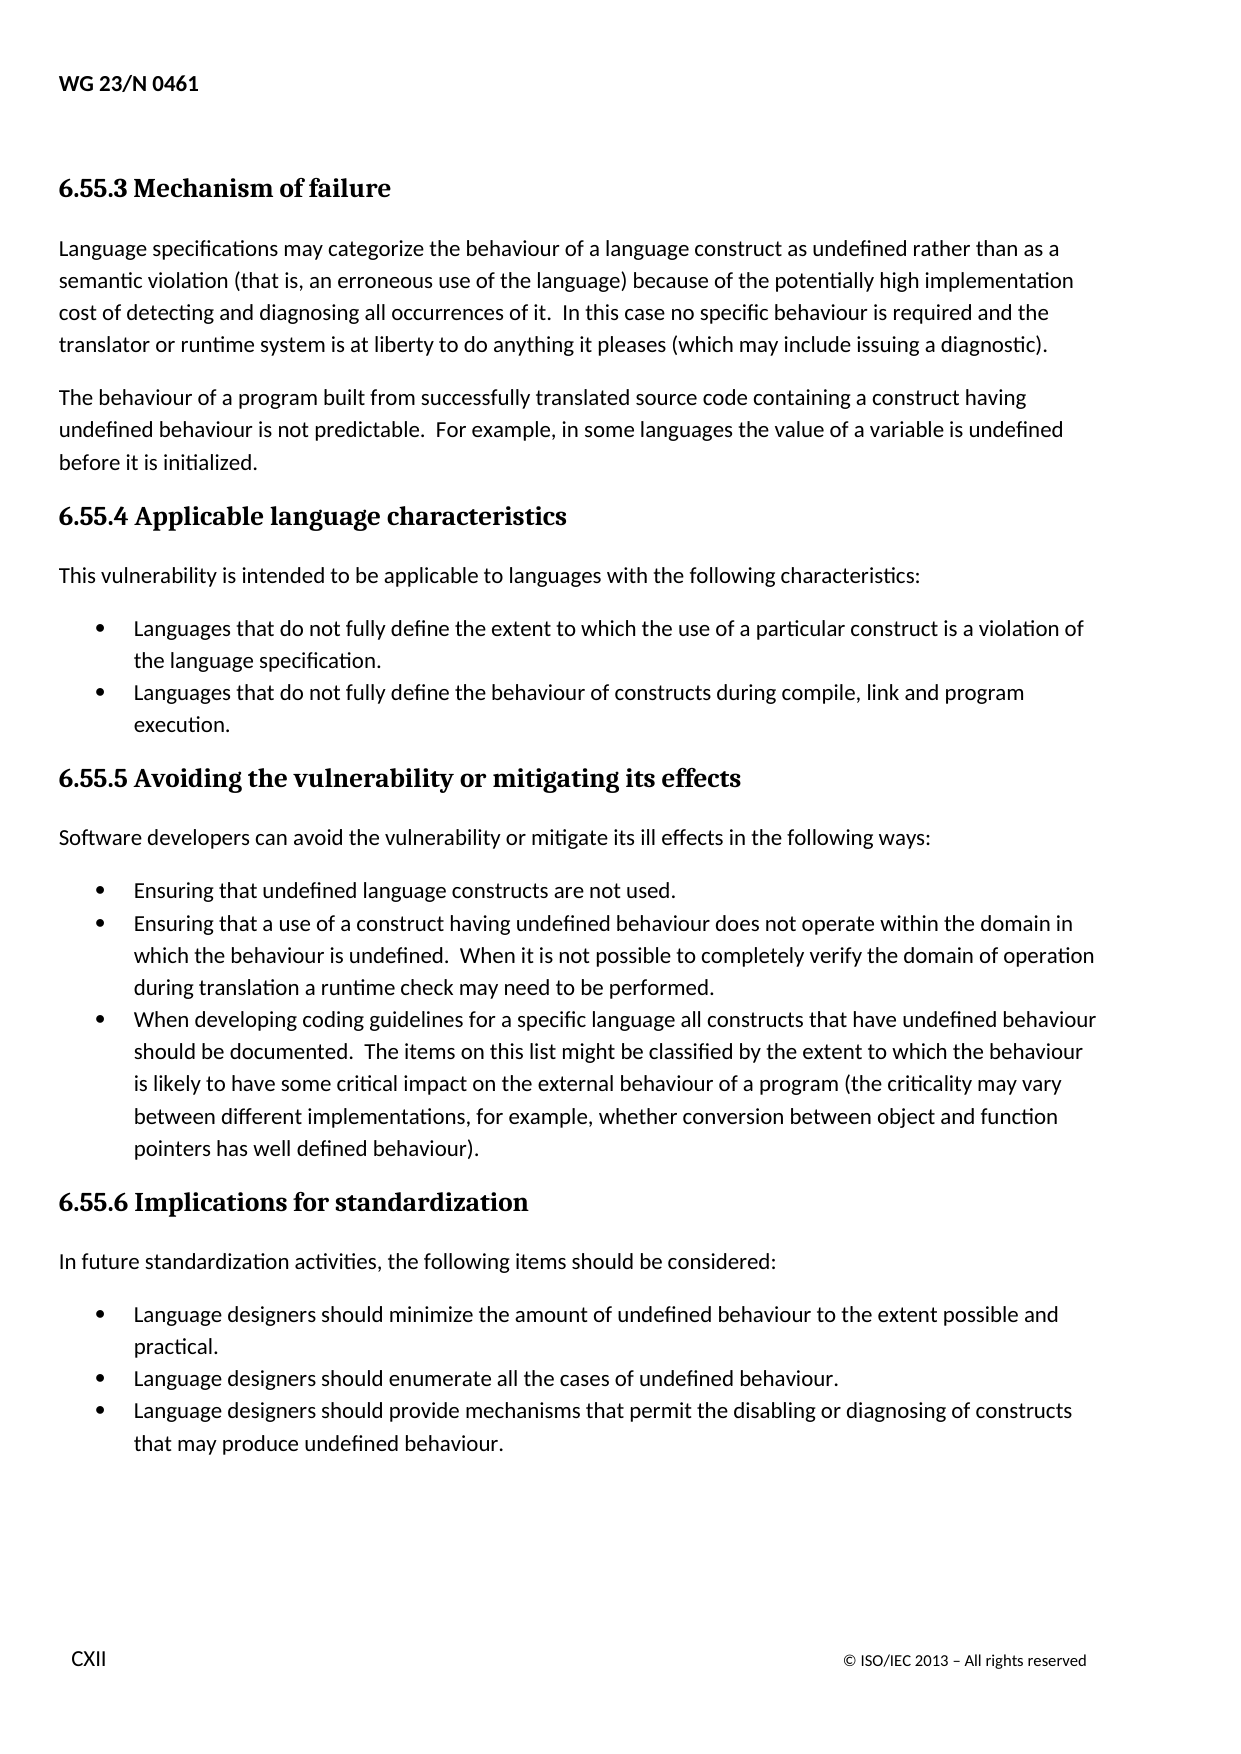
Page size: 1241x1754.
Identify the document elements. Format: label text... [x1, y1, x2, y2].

subtitle 6.55.3 Mechanism of failure [58, 173, 1099, 205]
text In future standardization activities, the following items should be considered: [58, 1247, 1099, 1275]
list Ensuring that a use of a construct having undefined behaviour does not operate within the domain in which the behaviour is undefined. When it is not possible to completely verify the domain of operation during translation a runtime check may need to be performed. [96, 909, 1099, 1001]
text The behaviour of a program built from successfully translated source code containing a construct having undefined behaviour is not predictable. For example, in some languages the value of a variable is undefined before it is initialized. [58, 383, 1099, 476]
list Ensuring that undefined language constructs are not used. [96, 876, 1099, 904]
subtitle 6.55.5 Avoiding the vulnerability or mitigating its effects [58, 763, 1099, 794]
text Software developers can avoid the vulnerability or mitigate its ill effects in the following ways: [58, 823, 1099, 851]
text Language specifications may categorize the behaviour of a language construct as undefined rather than as a semantic violation (that is, an erroneous use of the language) because of the potentially high implementation cost of detecting and diagnosing all occurrences of it. In this case no specific behaviour is required and the translator or runtime system is at liberty to do anything it pleases (which may include issuing a diagnostic). [58, 234, 1099, 358]
subtitle 6.55.6 Implications for standardization [58, 1187, 1099, 1218]
list When developing coding guidelines for a specific language all constructs that have undefined behaviour should be documented. The items on this list might be classified by the extent to which the behaviour is likely to have some critical impact on the external behaviour of a program (the criticality may vary between different implementations, for example, whether conversion between object and function pointers has well defined behaviour). [96, 1005, 1099, 1162]
list Language designers should provide mechanisms that permit the disabling or diagnosing of constructs that may produce undefined behaviour. [96, 1397, 1099, 1457]
list Language designers should minimize the amount of undefined behaviour to the extent possible and practical. [96, 1300, 1099, 1360]
subtitle 6.55.4 Applicable language characteristics [58, 501, 1099, 532]
text This vulnerability is intended to be applicable to languages with the following characteristics: [58, 561, 1099, 589]
list Languages that do not fully define the behaviour of constructs during compile, link and program execution. [96, 678, 1099, 738]
list Language designers should enumerate all the cases of undefined behaviour. [96, 1364, 1099, 1392]
list Languages that do not fully define the extent to which the use of a particular construct is a violation of the language specification. [96, 614, 1099, 674]
